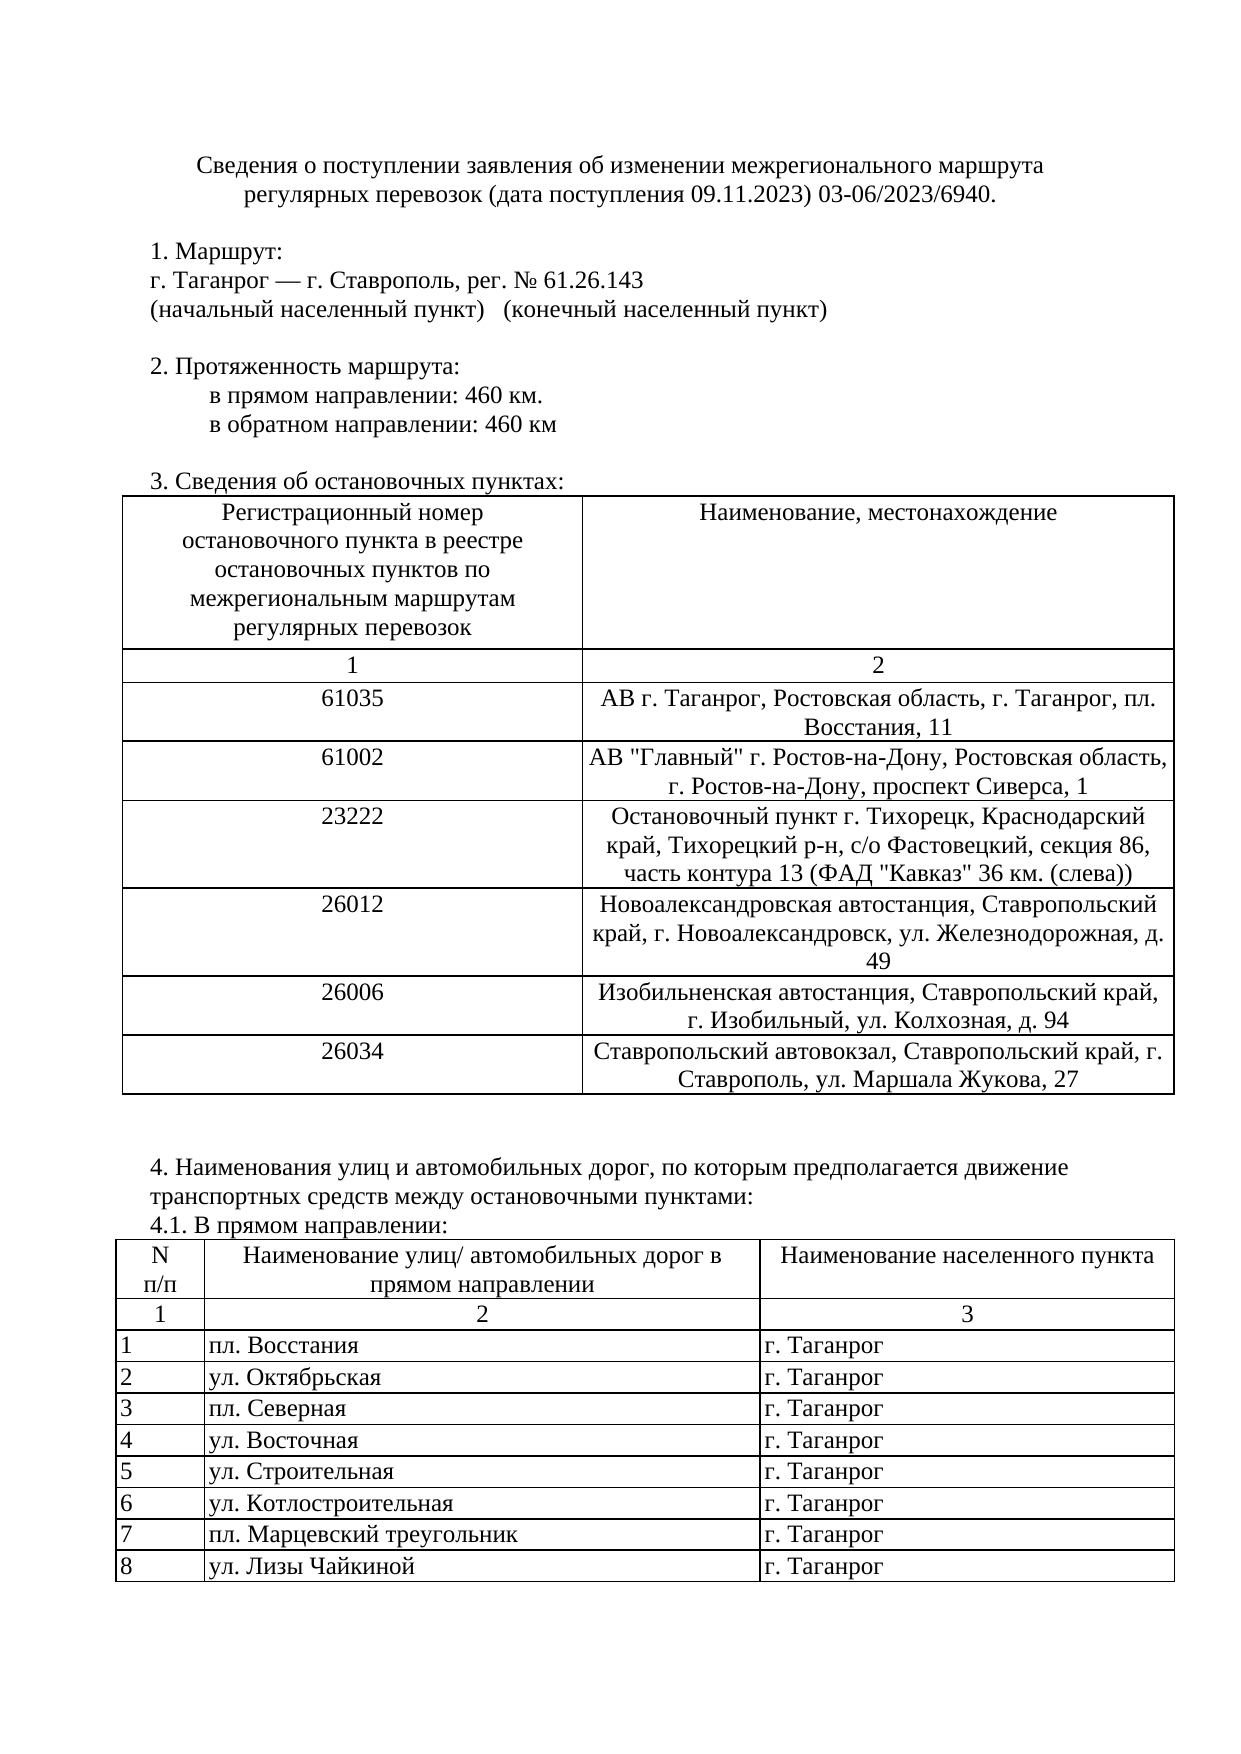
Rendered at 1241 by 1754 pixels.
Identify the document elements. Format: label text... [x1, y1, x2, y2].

table_cell 8 [117, 1551, 204, 1581]
table_cell 2 [583, 650, 1173, 681]
table_cell 3 [117, 1394, 204, 1423]
table_cell Изобильненская автостанция, Ставропольский край, г. Изобильный, ул. Колхозная, д. 94 [583, 977, 1173, 1034]
table_cell г. Таганрог [761, 1362, 1174, 1392]
table_cell 5 [117, 1457, 204, 1486]
table_cell 1 [117, 1299, 204, 1329]
text (начальный населенный пункт) (конечный населенный пункт) [150, 294, 1090, 322]
text 3. Сведения об остановочных пунктах: [150, 466, 1090, 495]
text в прямом направлении: 460 км. [150, 380, 1090, 409]
table_cell Новоалександровская автостанция, Ставропольский край, г. Новоалександровск, ул. Железнодорожная, д. 49 [583, 889, 1173, 975]
table_header N п/п [117, 1240, 204, 1298]
table_cell ул. Лизы Чайкиной [205, 1551, 759, 1581]
table_cell г. Таганрог [761, 1425, 1174, 1455]
table_cell г. Таганрог [761, 1457, 1174, 1486]
table_cell 1 [117, 1331, 204, 1361]
table_cell ул. Октябрьская [205, 1362, 759, 1392]
table_cell г. Таганрог [761, 1331, 1174, 1361]
table_cell 23222 [123, 801, 582, 887]
table_cell 26006 [123, 977, 582, 1034]
table_cell г. Таганрог [761, 1488, 1174, 1518]
table_cell 6 [117, 1488, 204, 1518]
table_cell 2 [205, 1299, 759, 1329]
table_header Наименование, местонахождение [583, 497, 1173, 648]
table_cell пл. Восстания [205, 1331, 759, 1361]
table_header Наименование улиц/ автомобильных дорог в прямом направлении [205, 1240, 759, 1298]
table_cell АВ "Главный" г. Ростов-на-Дону, Ростовская область, г. Ростов-на-Дону, проспект Сиверса, 1 [583, 742, 1173, 799]
table_cell 61002 [123, 742, 582, 799]
table_cell 61035 [123, 683, 582, 740]
table_cell г. Таганрог [761, 1394, 1174, 1423]
table_cell пл. Марцевский треугольник [205, 1520, 759, 1549]
text 4. Наименования улиц и автомобильных дорог, по которым предполагается движение транспортных средств между остановочными пунктами: [150, 1152, 1090, 1210]
table_cell пл. Северная [205, 1394, 759, 1423]
table_cell 4 [117, 1425, 204, 1455]
text 4.1. В прямом направлении: [150, 1210, 1090, 1238]
table_cell 26012 [123, 889, 582, 975]
text в обратном направлении: 460 км [150, 409, 1090, 437]
text 1. Маршрут: [150, 236, 1090, 265]
text г. Таганрог — г. Ставрополь, рег. № 61.26.143 [150, 265, 1090, 294]
table_header Регистрационный номер остановочного пункта в реестре остановочных пунктов по межрегиональным маршрутам регулярных перевозок [123, 497, 582, 648]
table_cell ул. Котлостроительная [205, 1488, 759, 1518]
table_cell 1 [123, 650, 582, 681]
table_cell ул. Строительная [205, 1457, 759, 1486]
table_cell АВ г. Таганрог, Ростовская область, г. Таганрог, пл. Восстания, 11 [583, 683, 1173, 740]
table_cell 3 [761, 1299, 1174, 1329]
table_cell 7 [117, 1520, 204, 1549]
text 2. Протяженность маршрута: [150, 351, 1090, 380]
table_cell Ставропольский автовокзал, Ставропольский край, г. Ставрополь, ул. Маршала Жукова, 27 [583, 1036, 1173, 1093]
table_header Наименование населенного пункта [761, 1240, 1174, 1298]
table_cell 26034 [123, 1036, 582, 1093]
table_cell г. Таганрог [761, 1520, 1174, 1549]
table_cell ул. Восточная [205, 1425, 759, 1455]
table_cell 2 [117, 1362, 204, 1392]
table_cell Остановочный пункт г. Тихорецк, Краснодарский край, Тихорецкий р-н, с/о Фастовецкий, секция 86, часть контура 13 (ФАД "Кавказ" 36 км. (слева)) [583, 801, 1173, 887]
text Сведения о поступлении заявления об изменении межрегионального маршрута регулярных перевозок (дата поступления 09.11.2023) 03-06/2023/6940. [150, 150, 1090, 207]
table_cell г. Таганрог [761, 1551, 1174, 1581]
